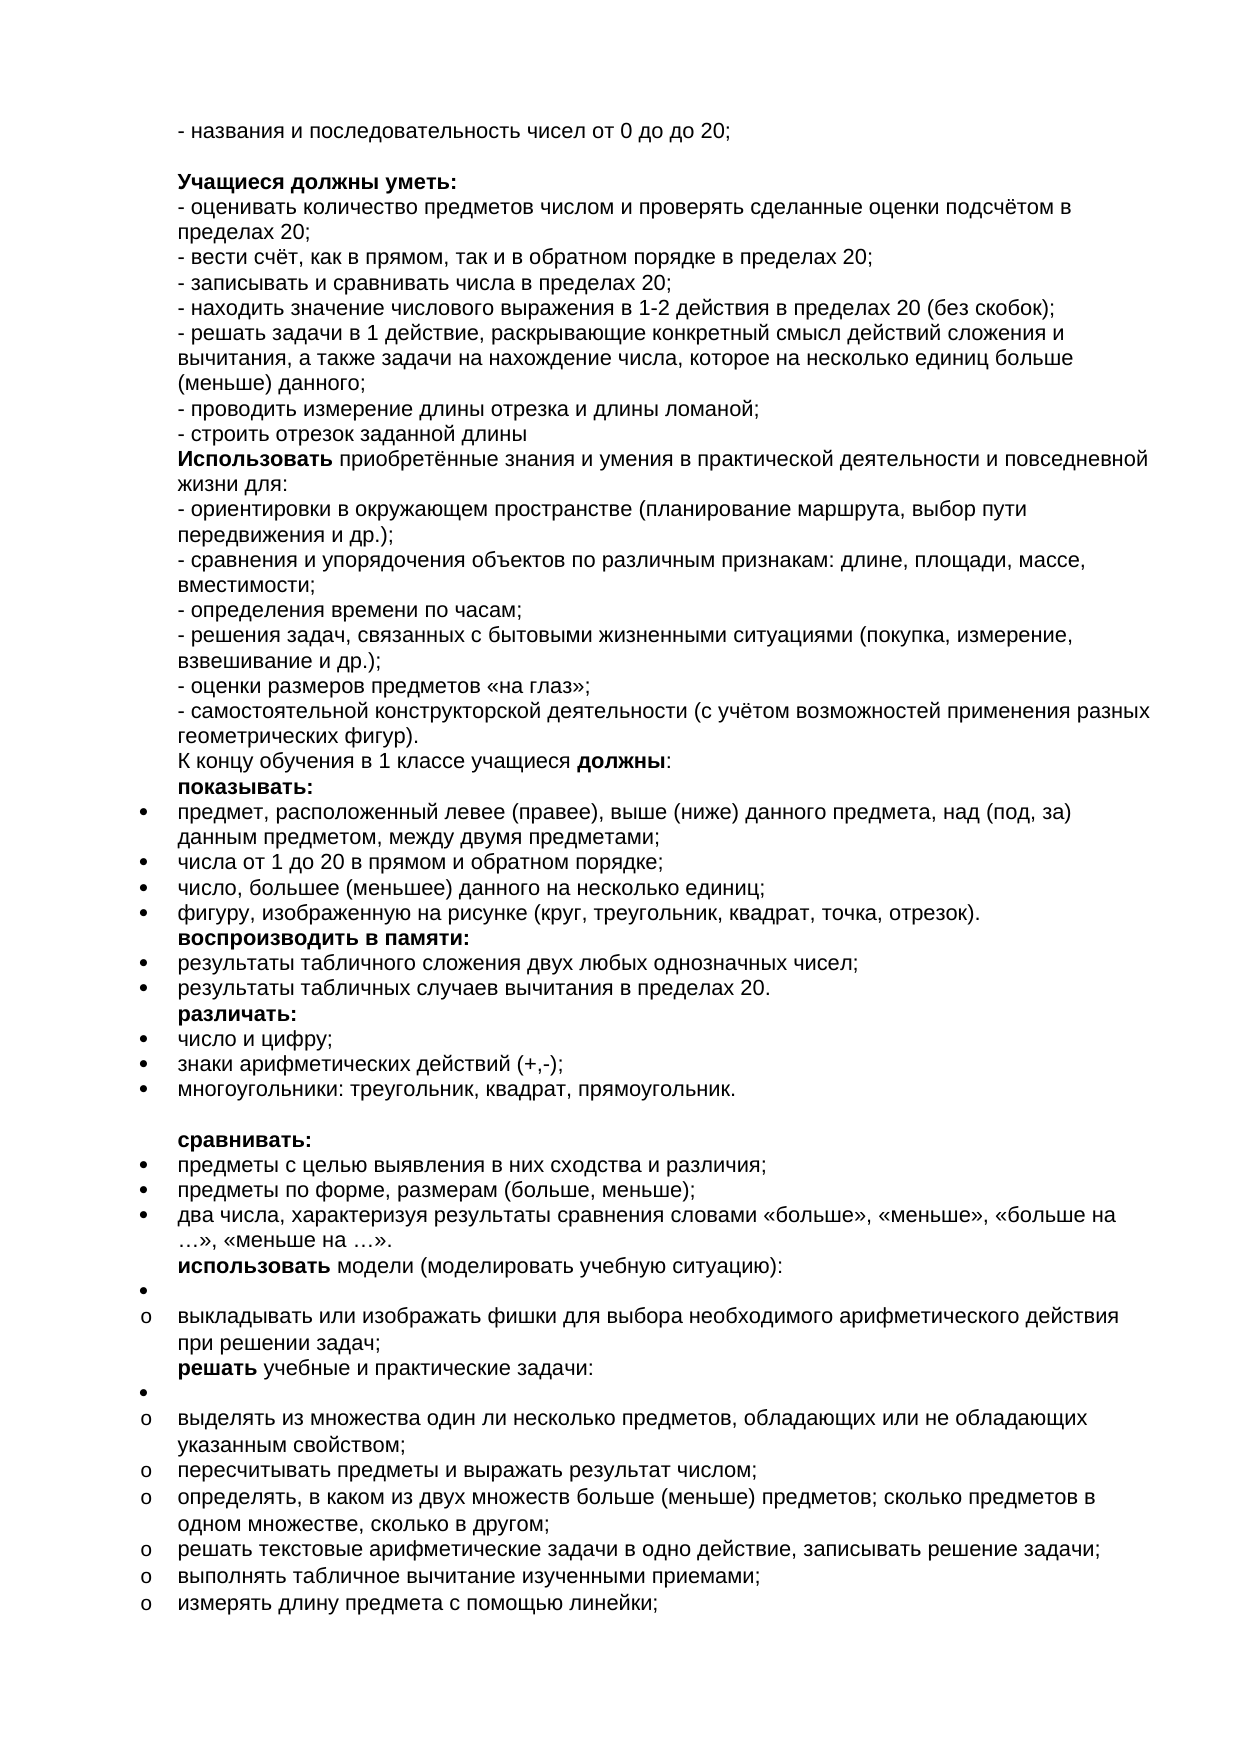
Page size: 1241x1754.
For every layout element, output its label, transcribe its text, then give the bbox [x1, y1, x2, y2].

list выделять из множества один ли несколько предметов, обладающих или не обладающих указанным свойством; [140, 1405, 1152, 1457]
list пересчитывать предметы и выражать результат числом; [140, 1457, 1152, 1484]
text Учащиеся должны уметь: [177, 168, 1152, 194]
list определять, в каком из двух множеств больше (меньше) предметов; сколько предметов в одном множестве, сколько в другом; [140, 1484, 1152, 1536]
text - ориентировки в окружающем пространстве (планирование маршрута, выбор пути передвижения и др.); [177, 496, 1152, 547]
list число и цифру; [140, 1026, 1152, 1051]
text - решения задач, связанных с бытовыми жизненными ситуациями (покупка, измерение, взвешивание и др.); [177, 622, 1152, 673]
text - названия и последовательность чисел от 0 до до 20; [177, 118, 1152, 143]
list результаты табличных случаев вычитания в пределах 20. [140, 975, 1152, 1000]
text - решать задачи в 1 действие, раскрывающие конкретный смысл действий сложения и вычитания, а также задачи на нахождение числа, которое на несколько единиц больше (меньше) данного; [177, 320, 1152, 395]
text - находить значение числового выражения в 1-2 действия в пределах 20 (без скобок); [177, 294, 1152, 320]
text Использовать приобретённые знания и умения в практической деятельности и повседневной жизни для: [177, 446, 1152, 496]
list предметы по форме, размерам (больше, меньше); [140, 1177, 1152, 1202]
list выполнять табличное вычитание изученными приемами; [140, 1563, 1152, 1589]
list результаты табличного сложения двух любых однозначных чисел; [140, 950, 1152, 975]
list фигуру, изображенную на рисунке (круг, треугольник, квадрат, точка, отрезок). [140, 899, 1152, 925]
list предметы с целью выявления в них сходства и различия; [140, 1152, 1152, 1177]
text воспроизводить в памяти: [177, 925, 1152, 950]
text различать: [177, 1000, 1152, 1026]
list знаки арифметических действий (+,-); [140, 1051, 1152, 1076]
text - сравнения и упорядочения объектов по различным признакам: длине, площади, массе, вместимости; [177, 547, 1152, 597]
text - вести счёт, как в прямом, так и в обратном порядке в пределах 20; [177, 244, 1152, 269]
text - проводить измерение длины отрезка и длины ломаной; [177, 395, 1152, 421]
text использовать модели (моделировать учебную ситуацию): [177, 1252, 1152, 1278]
text решать учебные и практические задачи: [177, 1355, 1152, 1380]
list число, большее (меньшее) данного на несколько единиц; [140, 874, 1152, 899]
text К концу обучения в 1 классе учащиеся должны: [177, 748, 1152, 773]
text - оценивать количество предметов числом и проверять сделанные оценки подсчётом в пределах 20; [177, 194, 1152, 244]
list числа от 1 до 20 в прямом и обратном порядке; [140, 849, 1152, 874]
list решать текстовые арифметические задачи в одно действие, записывать решение задачи; [140, 1536, 1152, 1563]
list выкладывать или изображать фишки для выбора необходимого арифметического действия при решении задач; [140, 1303, 1152, 1355]
text сравнивать: [177, 1126, 1152, 1152]
list многоугольники: треугольник, квадрат, прямоугольник. [140, 1076, 1152, 1101]
list два числа, характеризуя результаты сравнения словами «больше», «меньше», «больше на …», «меньше на …». [140, 1202, 1152, 1252]
text - определения времени по часам; [177, 597, 1152, 622]
text - оценки размеров предметов «на глаз»; [177, 673, 1152, 698]
text - самостоятельной конструкторской деятельности (с учётом возможностей применения разных геометрических фигур). [177, 698, 1152, 748]
list измерять длину предмета с помощью линейки; [140, 1589, 1152, 1616]
list предмет, расположенный левее (правее), выше (ниже) данного предмета, над (под, за) данным предметом, между двумя предметами; [140, 799, 1152, 849]
text показывать: [177, 773, 1152, 799]
text - записывать и сравнивать числа в пределах 20; [177, 269, 1152, 294]
text - строить отрезок заданной длины [177, 421, 1152, 446]
